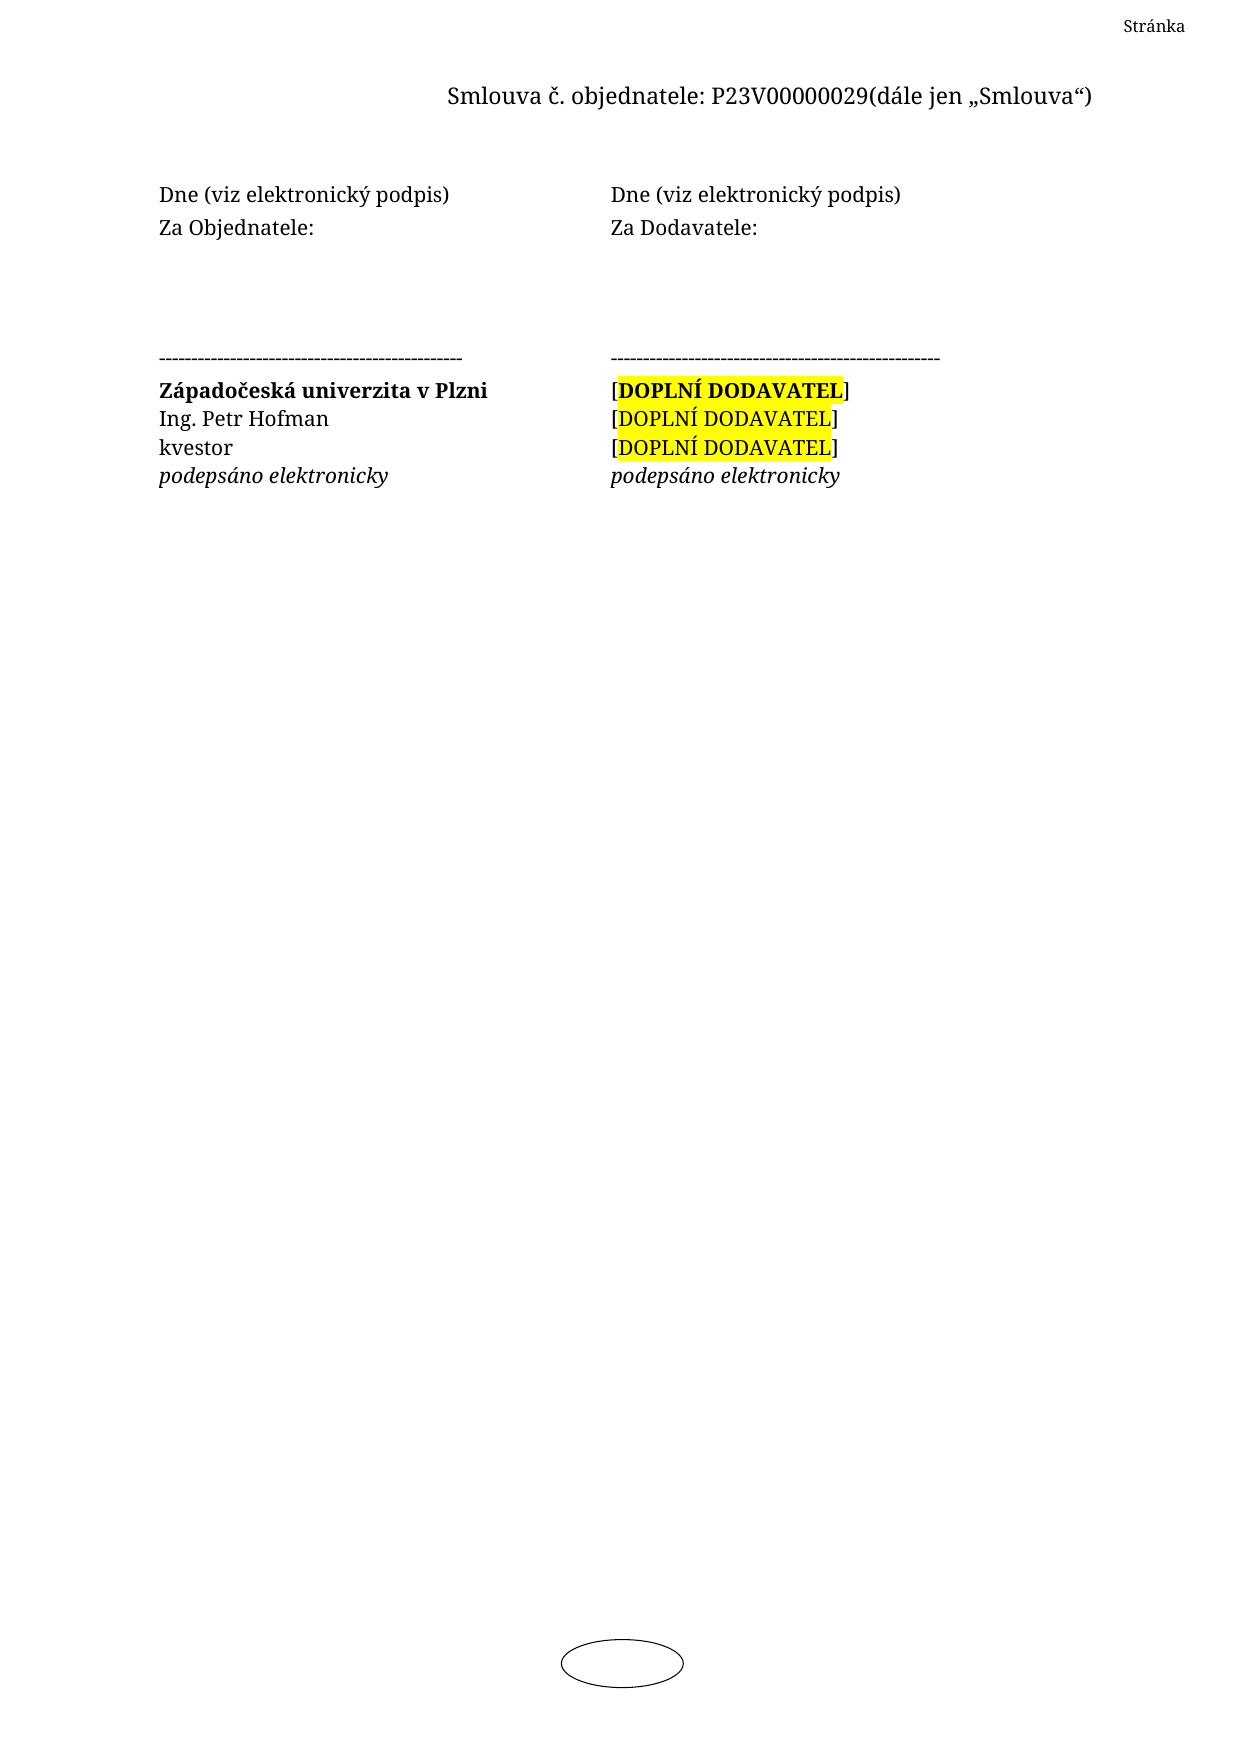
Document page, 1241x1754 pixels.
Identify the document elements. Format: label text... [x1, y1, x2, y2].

table_header Dne (viz elektronický podpis) Za Objednatele: ----------------------------------------------- Západočeská univerzita v Plzni Ing. Petr Hofman kvestor podepsáno elektronicky [148, 180, 599, 490]
table_header Dne (viz elektronický podpis) Za Dodavatele: --------------------------------------------------- [DOPLNÍ DODAVATEL] [DOPLNÍ DODAVATEL] [DOPLNÍ DODAVATEL] podepsáno elektronicky [599, 180, 1051, 490]
